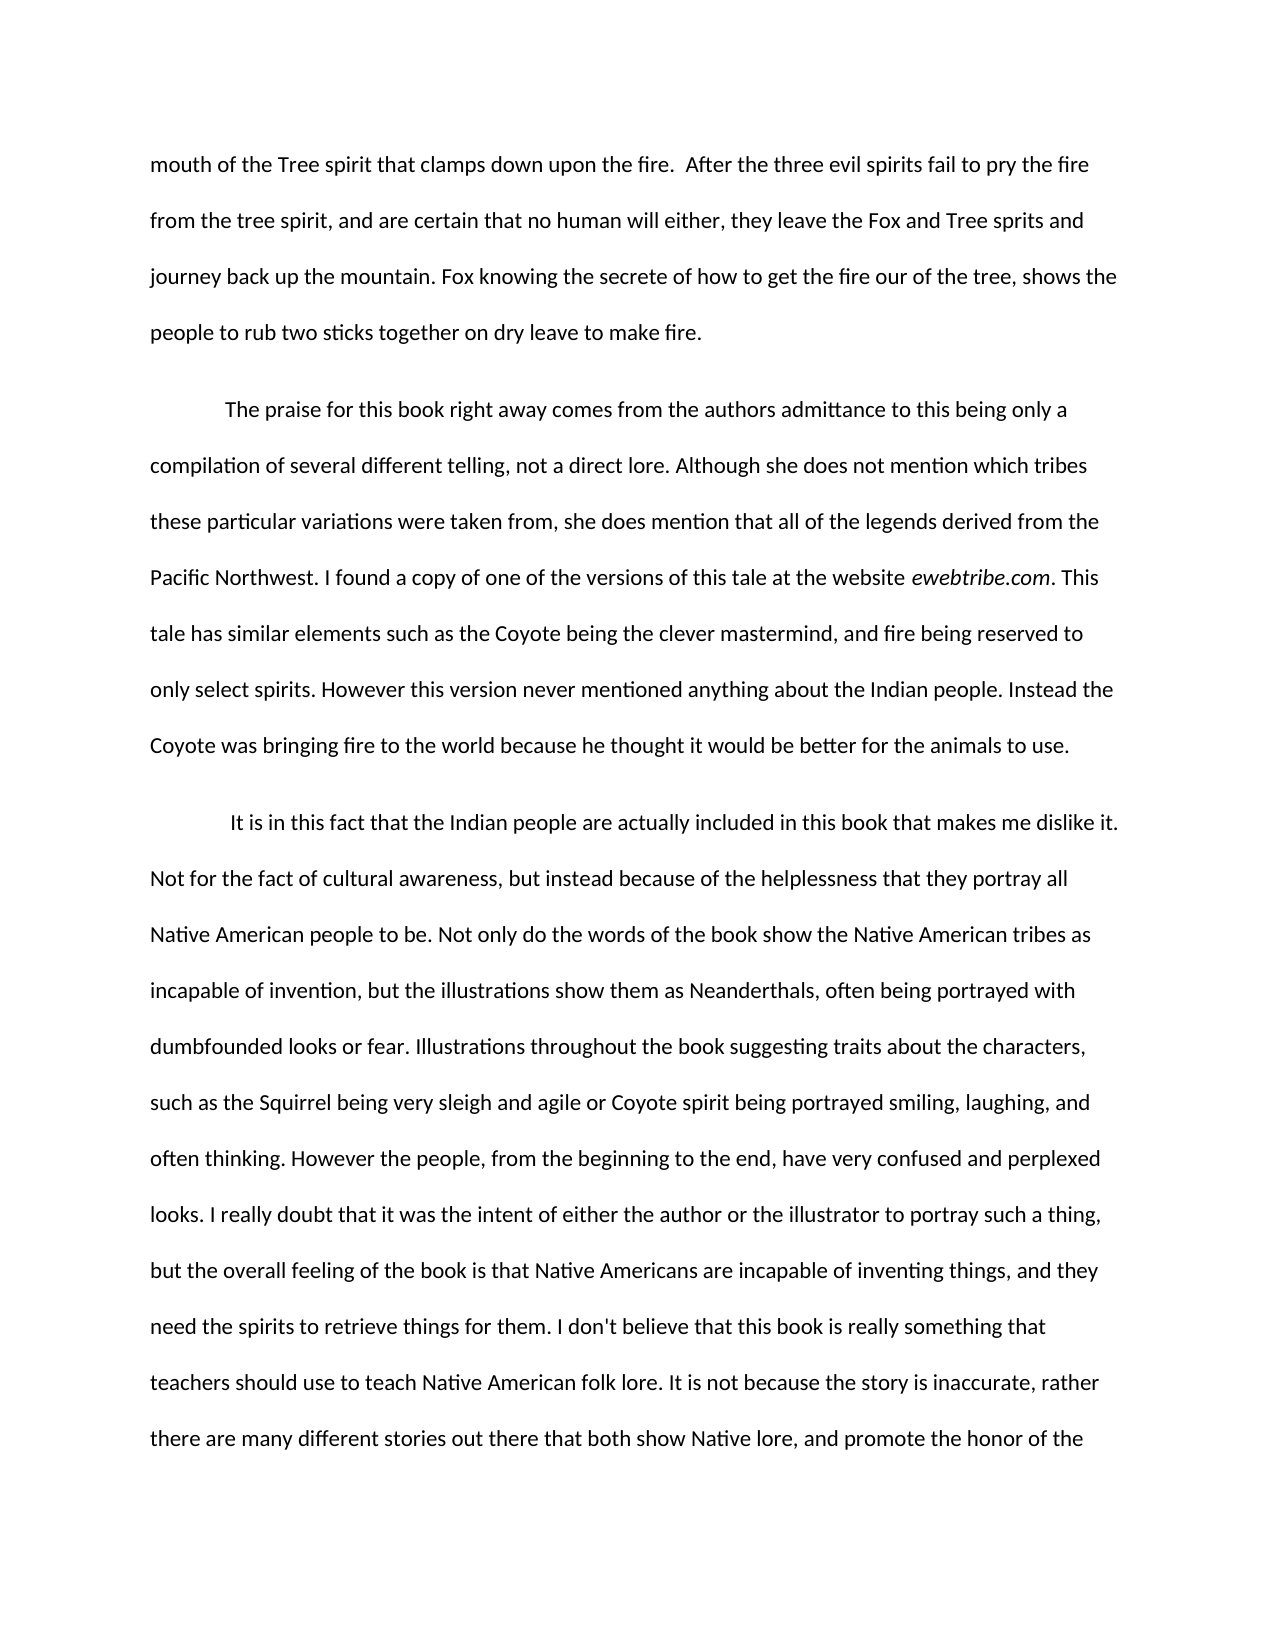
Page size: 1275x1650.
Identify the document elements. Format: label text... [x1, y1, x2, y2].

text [150, 150, 1125, 346]
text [150, 808, 1125, 1453]
text The praise for this book right away comes from the authors admittance to this being only a compilation of several different telling, not a direct lore. Although she does not mention which tribes these particular variations were taken from, she does mention that all of the legends derived from the Pacific Northwest. I found a copy of one of the versions of this tale at the website ewebtribe.com. This tale has similar elements such as the Coyote being the clever mastermind, and fire being reserved to only select spirits. However this version never mentioned anything about the Indian people. Instead the Coyote was bringing fire to the world because he thought it would be better for the animals to use. [150, 395, 1125, 759]
